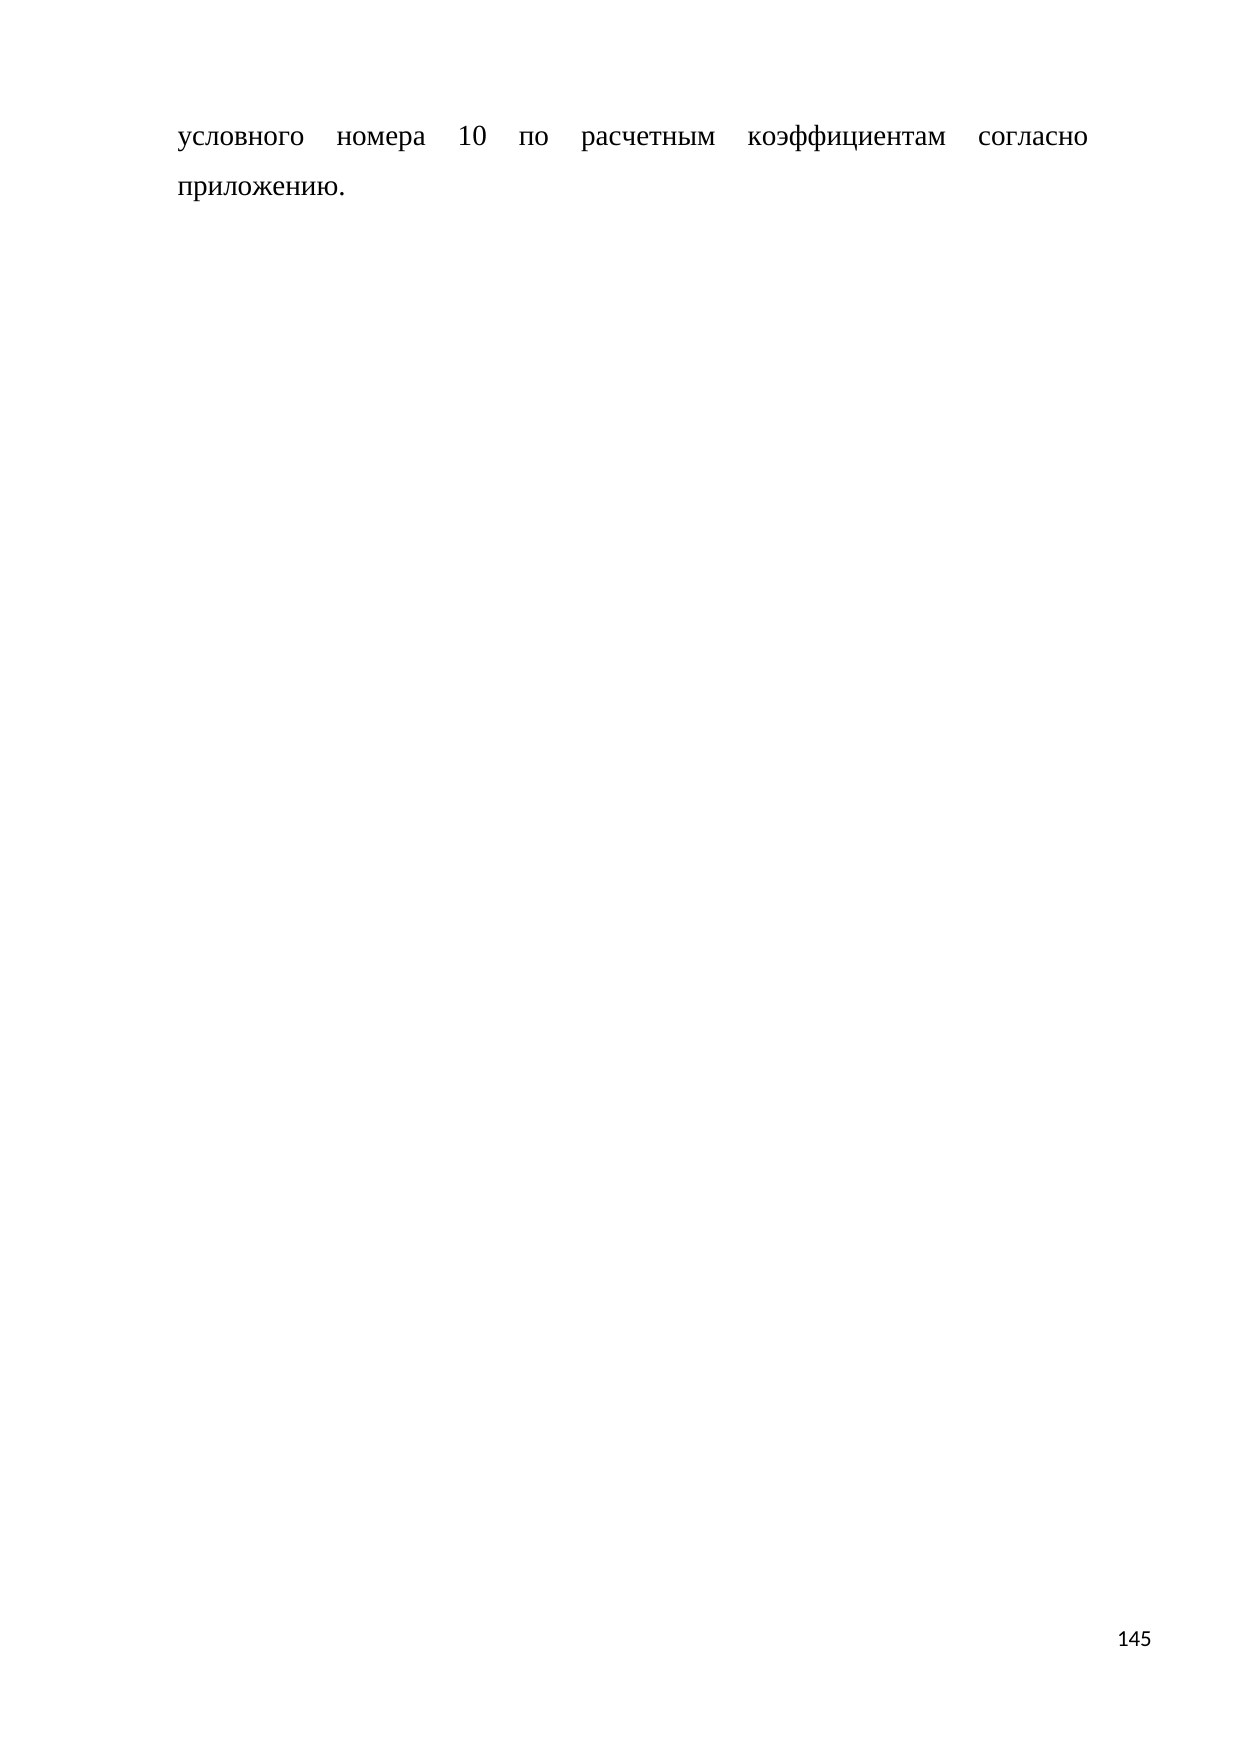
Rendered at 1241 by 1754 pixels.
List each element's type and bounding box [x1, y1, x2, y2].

text [177, 118, 1088, 202]
